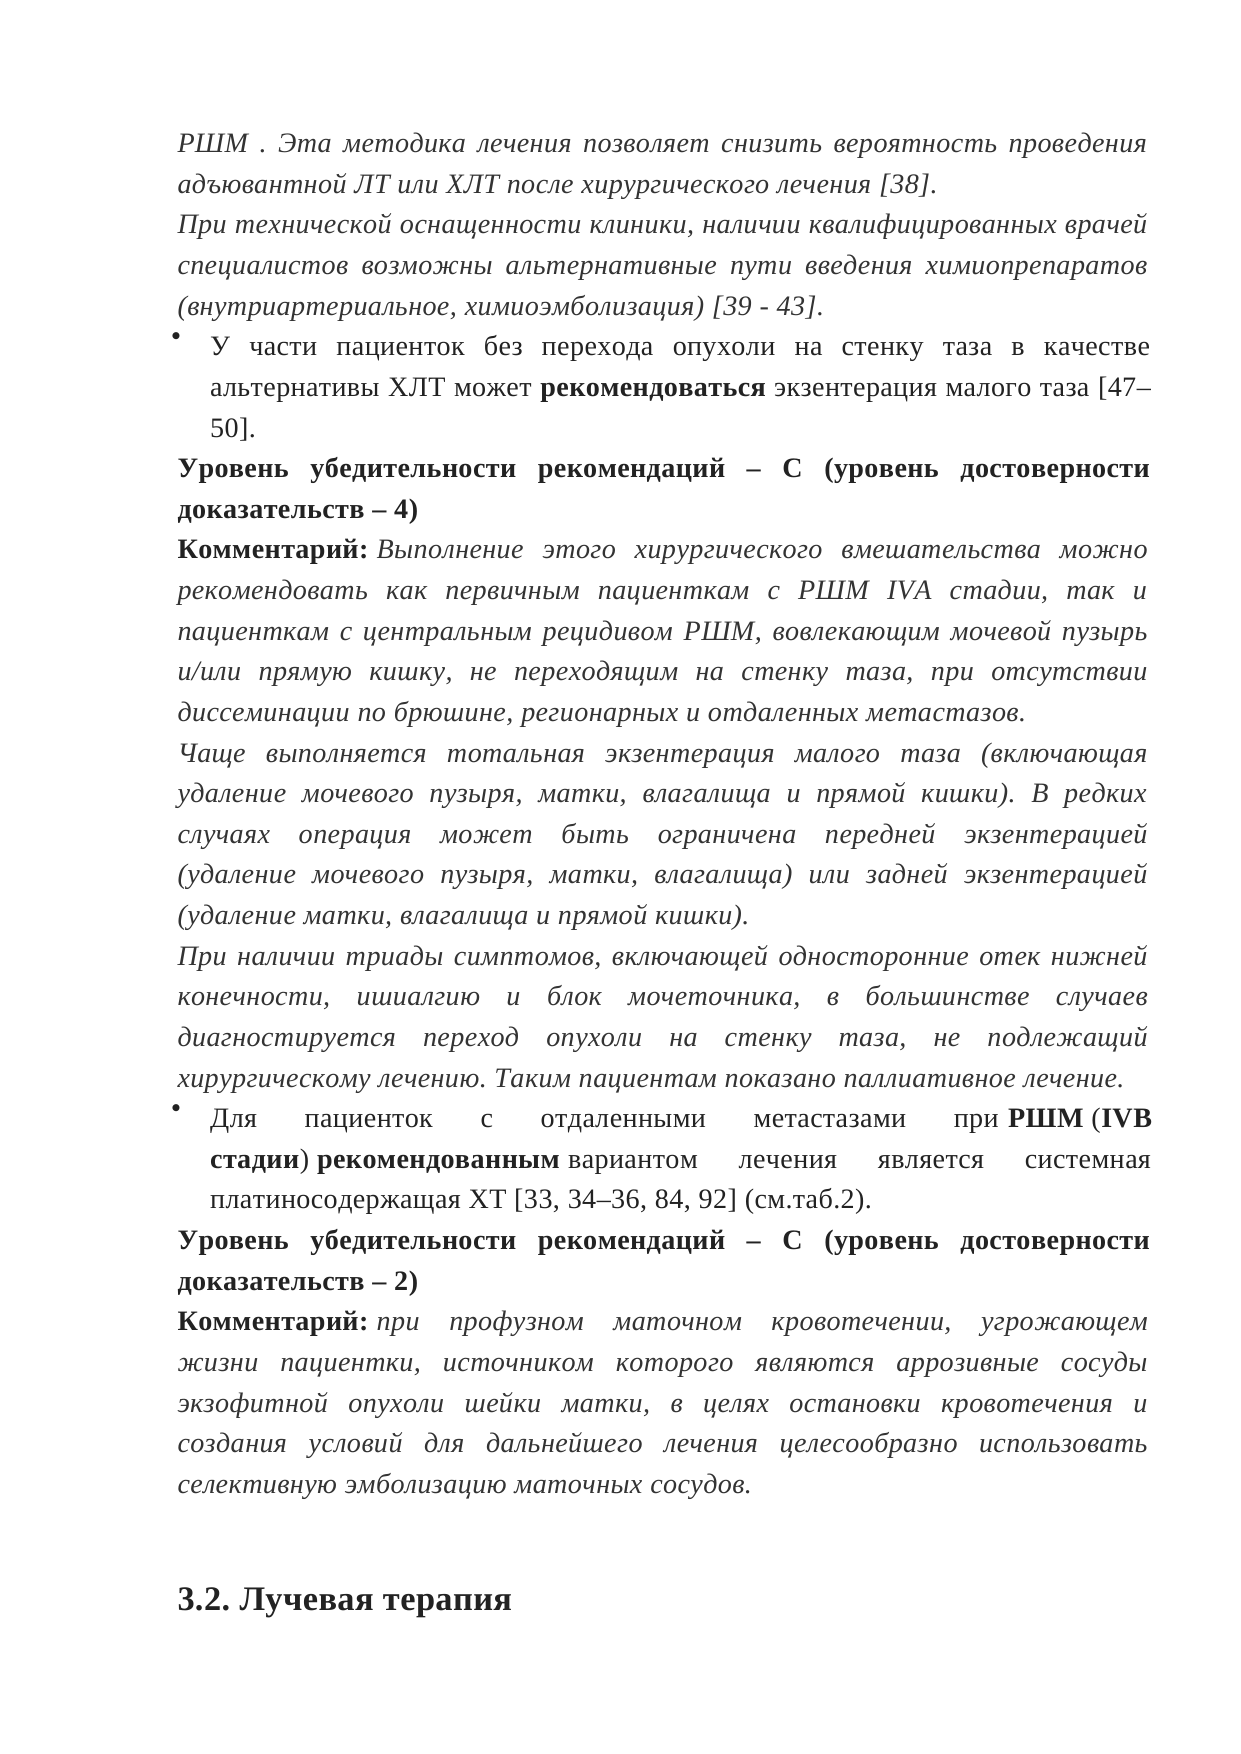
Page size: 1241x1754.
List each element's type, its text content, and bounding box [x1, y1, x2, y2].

text При наличии триады симптомов, включающей односторонние отек нижней конечности, ишиалгию и блок мочеточника, в большинстве случаев диагностируется переход опухоли на стенку таза, не подлежащий хирургическому лечению. Таким пациентам показано паллиативное лечение. [177, 931, 1152, 1093]
text Комментарий: Выполнение этого хирургического вмешательства можно рекомендовать как первичным пациенткам с РШМ IVA стадии, так и пациенткам с центральным рецидивом РШМ, вовлекающим мочевой пузырь и/или прямую кишку, не переходящим на стенку таза, при отсутствии диссеминации по брюшине, регионарных и отдаленных метастазов. [177, 524, 1152, 727]
text Комментарий: при профузном маточном кровотечении, угрожающем жизни пациентки, источником которого являются аррозивные сосуды экзофитной опухоли шейки матки, в целях остановки кровотечения и создания условий для дальнейшего лечения целесообразно использовать селективную эмболизацию маточных сосудов. [177, 1296, 1152, 1499]
text Уровень убедительности рекомендаций – С (уровень достоверности доказательств – 2) [177, 1215, 1152, 1296]
list У части пациенток без перехода опухоли на стенку таза в качестве альтернативы ХЛТ может рекомендоваться экзентерация малого таза [47–50]. [172, 321, 1152, 443]
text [177, 118, 1152, 199]
list Для пациенток с отдаленными метастазами при РШМ (IVВ стадии) рекомендованным вариантом лечения является системная платиносодержащая ХТ [33, 34–36, 84, 92] (cм.таб.2). [172, 1093, 1152, 1215]
text 3.2. Лучевая терапия [177, 1577, 1152, 1618]
text Чаще выполняется тотальная экзентерация малого таза (включающая удаление мочевого пузыря, матки, влагалища и прямой кишки). В редких случаях операция может быть ограничена передней экзентерацией (удаление мочевого пузыря, матки, влагалища) или задней экзентерацией (удаление матки, влагалища и прямой кишки). [177, 727, 1152, 931]
text При технической оснащенности клиники, наличии квалифицированных врачей специалистов возможны альтернативные пути введения химиопрепаратов (внутриартериальное, химиоэмболизация) [39 - 43]. [177, 199, 1152, 321]
text Уровень убедительности рекомендаций – С (уровень достоверности доказательств – 4) [177, 443, 1152, 524]
